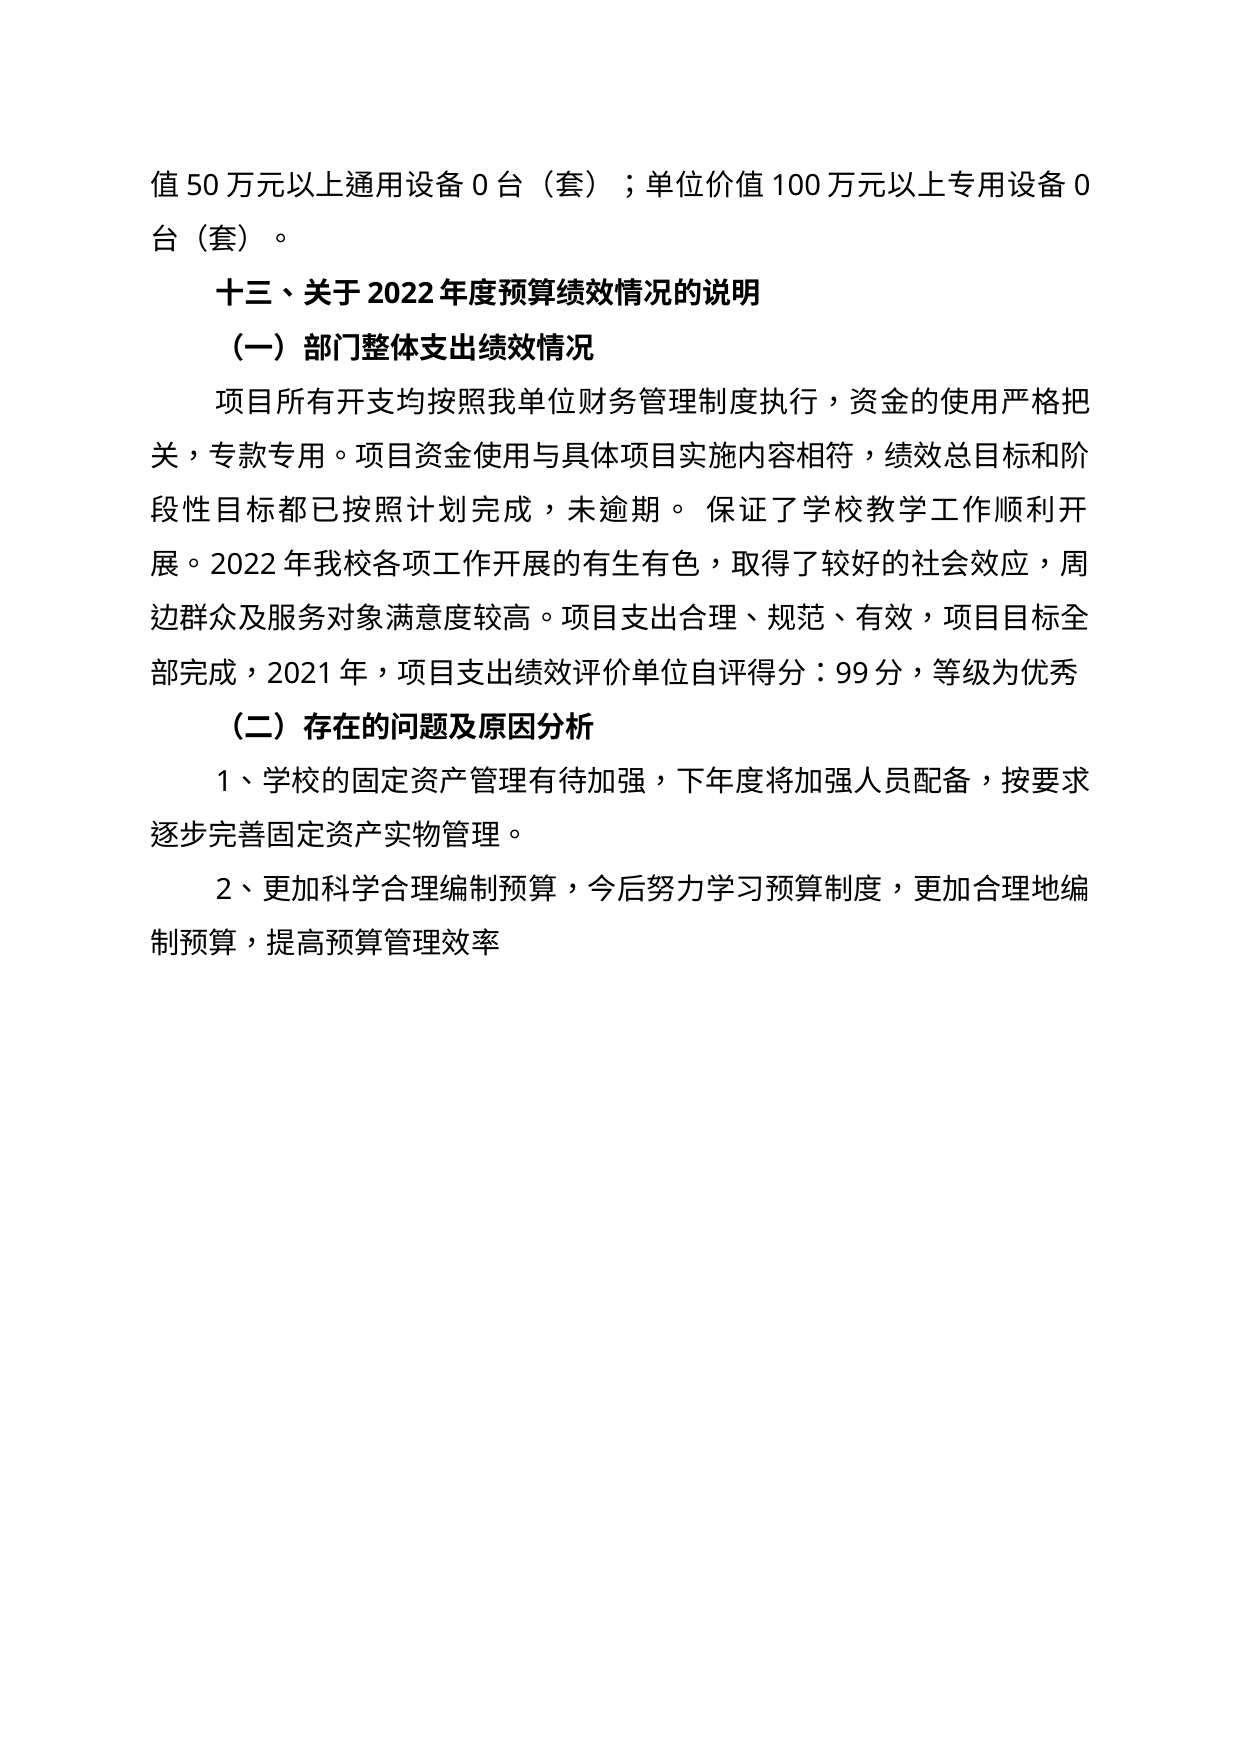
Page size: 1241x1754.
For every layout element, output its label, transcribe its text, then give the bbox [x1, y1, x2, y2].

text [150, 150, 1090, 258]
text （一）部门整体支出绩效情况 [150, 312, 1090, 367]
text 十三、关于2022年度预算绩效情况的说明 [150, 258, 1090, 312]
text 2、更加科学合理编制预算，今后努力学习预算制度，更加合理地编制预算，提高预算管理效率 [150, 854, 1090, 962]
text 1、学校的固定资产管理有待加强，下年度将加强人员配备，按要求逐步完善固定资产实物管理。 [150, 746, 1090, 854]
text （二）存在的问题及原因分析 [150, 692, 1090, 746]
text 项目所有开支均按照我单位财务管理制度执行，资金的使用严格把关，专款专用。项目资金使用与具体项目实施内容相符，绩效总目标和阶段性目标都已按照计划完成，未逾期。 保证了学校教学工作顺利开展。2022年我校各项工作开展的有生有色，取得了较好的社会效应，周边群众及服务对象满意度较高。项目支出合理、规范、有效，项目目标全部完成，2021年，项目支出绩效评价单位自评得分：99分，等级为优秀 [150, 367, 1090, 692]
